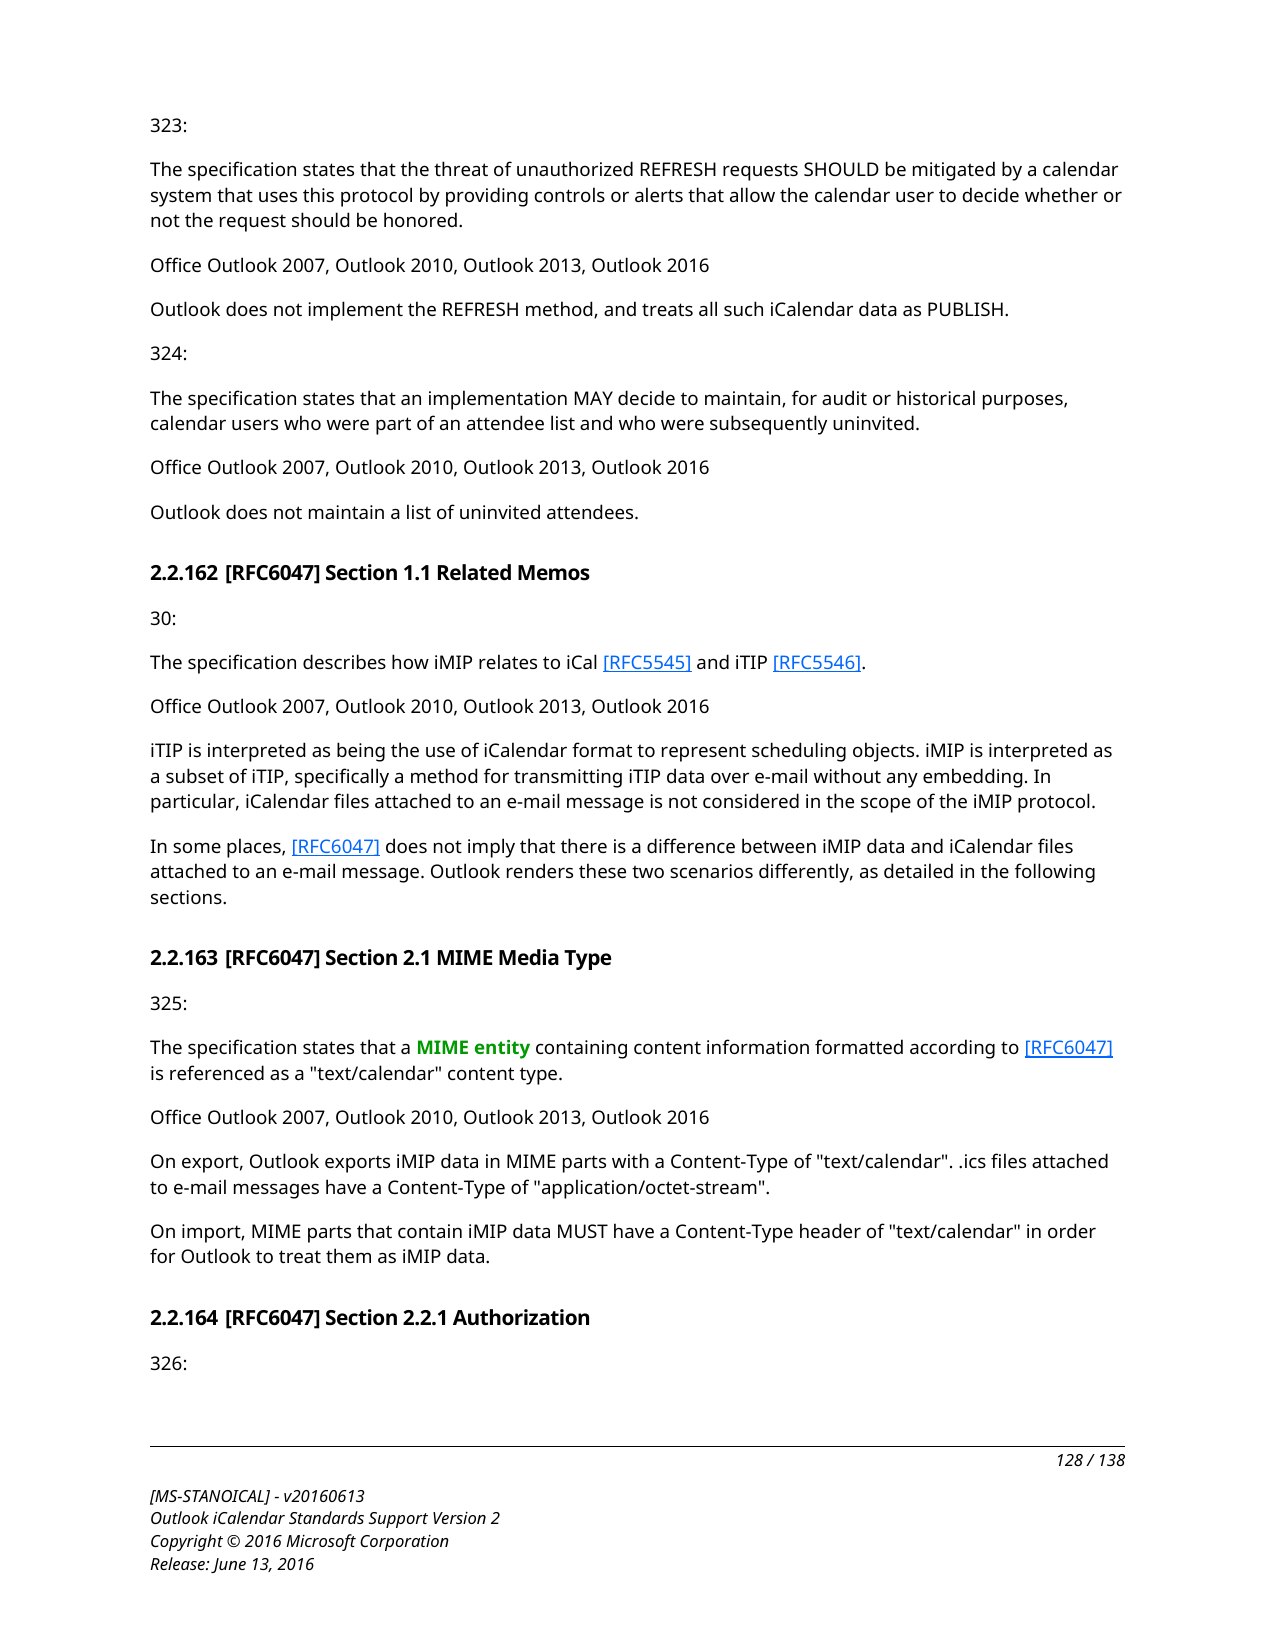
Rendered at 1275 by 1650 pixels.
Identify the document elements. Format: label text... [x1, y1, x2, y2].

subtitle [RFC6047] Section 2.1 MIME Media Type [150, 943, 1125, 971]
text The specification states that an implementation MAY decide to maintain, for audit or historical purposes, calendar users who were part of an attendee list and who were subsequently uninvited. [150, 385, 1125, 436]
text Office Outlook 2007, Outlook 2010, Outlook 2013, Outlook 2016 [150, 1104, 1125, 1130]
text Outlook does not implement the REFRESH method, and treats all such iCalendar data as PUBLISH. [150, 296, 1125, 322]
text On import, MIME parts that contain iMIP data MUST have a Content-Type header of "text/calendar" in order for Outlook to treat them as iMIP data. [150, 1218, 1125, 1269]
text Office Outlook 2007, Outlook 2010, Outlook 2013, Outlook 2016 [150, 252, 1125, 278]
text C0030: [150, 605, 1125, 631]
text iTIP is interpreted as being the use of iCalendar format to represent scheduling objects. iMIP is interpreted as a subset of iTIP, specifically a method for transmitting iTIP data over e-mail without any embedding. In particular, iCalendar files attached to an e-mail message is not considered in the scope of the iMIP protocol. [150, 738, 1125, 814]
text The specification states that the threat of unauthorized REFRESH requests SHOULD be mitigated by a calendar system that uses this protocol by providing controls or alerts that allow the calendar user to decide whether or not the request should be honored. [150, 157, 1125, 233]
subtitle [RFC6047] Section 2.2.1 Authorization [150, 1303, 1125, 1331]
text Office Outlook 2007, Outlook 2010, Outlook 2013, Outlook 2016 [150, 455, 1125, 480]
text The specification describes how iMIP relates to iCal [RFC5545] and iTIP [RFC5546]. [150, 649, 1125, 675]
text V0325: [150, 990, 1125, 1016]
text On export, Outlook exports iMIP data in MIME parts with a Content-Type of "text/calendar". .ics files attached to e-mail messages have a Content-Type of "application/octet-stream". [150, 1148, 1125, 1199]
text Office Outlook 2007, Outlook 2010, Outlook 2013, Outlook 2016 [150, 693, 1125, 719]
subtitle [RFC6047] Section 1.1 Related Memos [150, 558, 1125, 586]
text Outlook does not maintain a list of uninvited attendees. [150, 499, 1125, 524]
text V0323: [150, 112, 1125, 138]
text In some places, [RFC6047] does not imply that there is a difference between iMIP data and iCalendar files attached to an e-mail message. Outlook renders these two scenarios differently, as detailed in the following sections. [150, 833, 1125, 910]
text V0326: [150, 1350, 1125, 1375]
text V0324: [150, 341, 1125, 366]
text The specification states that a MIME entity containing content information formatted according to [RFC6047] is referenced as a "text/calendar" content type. [150, 1034, 1125, 1086]
